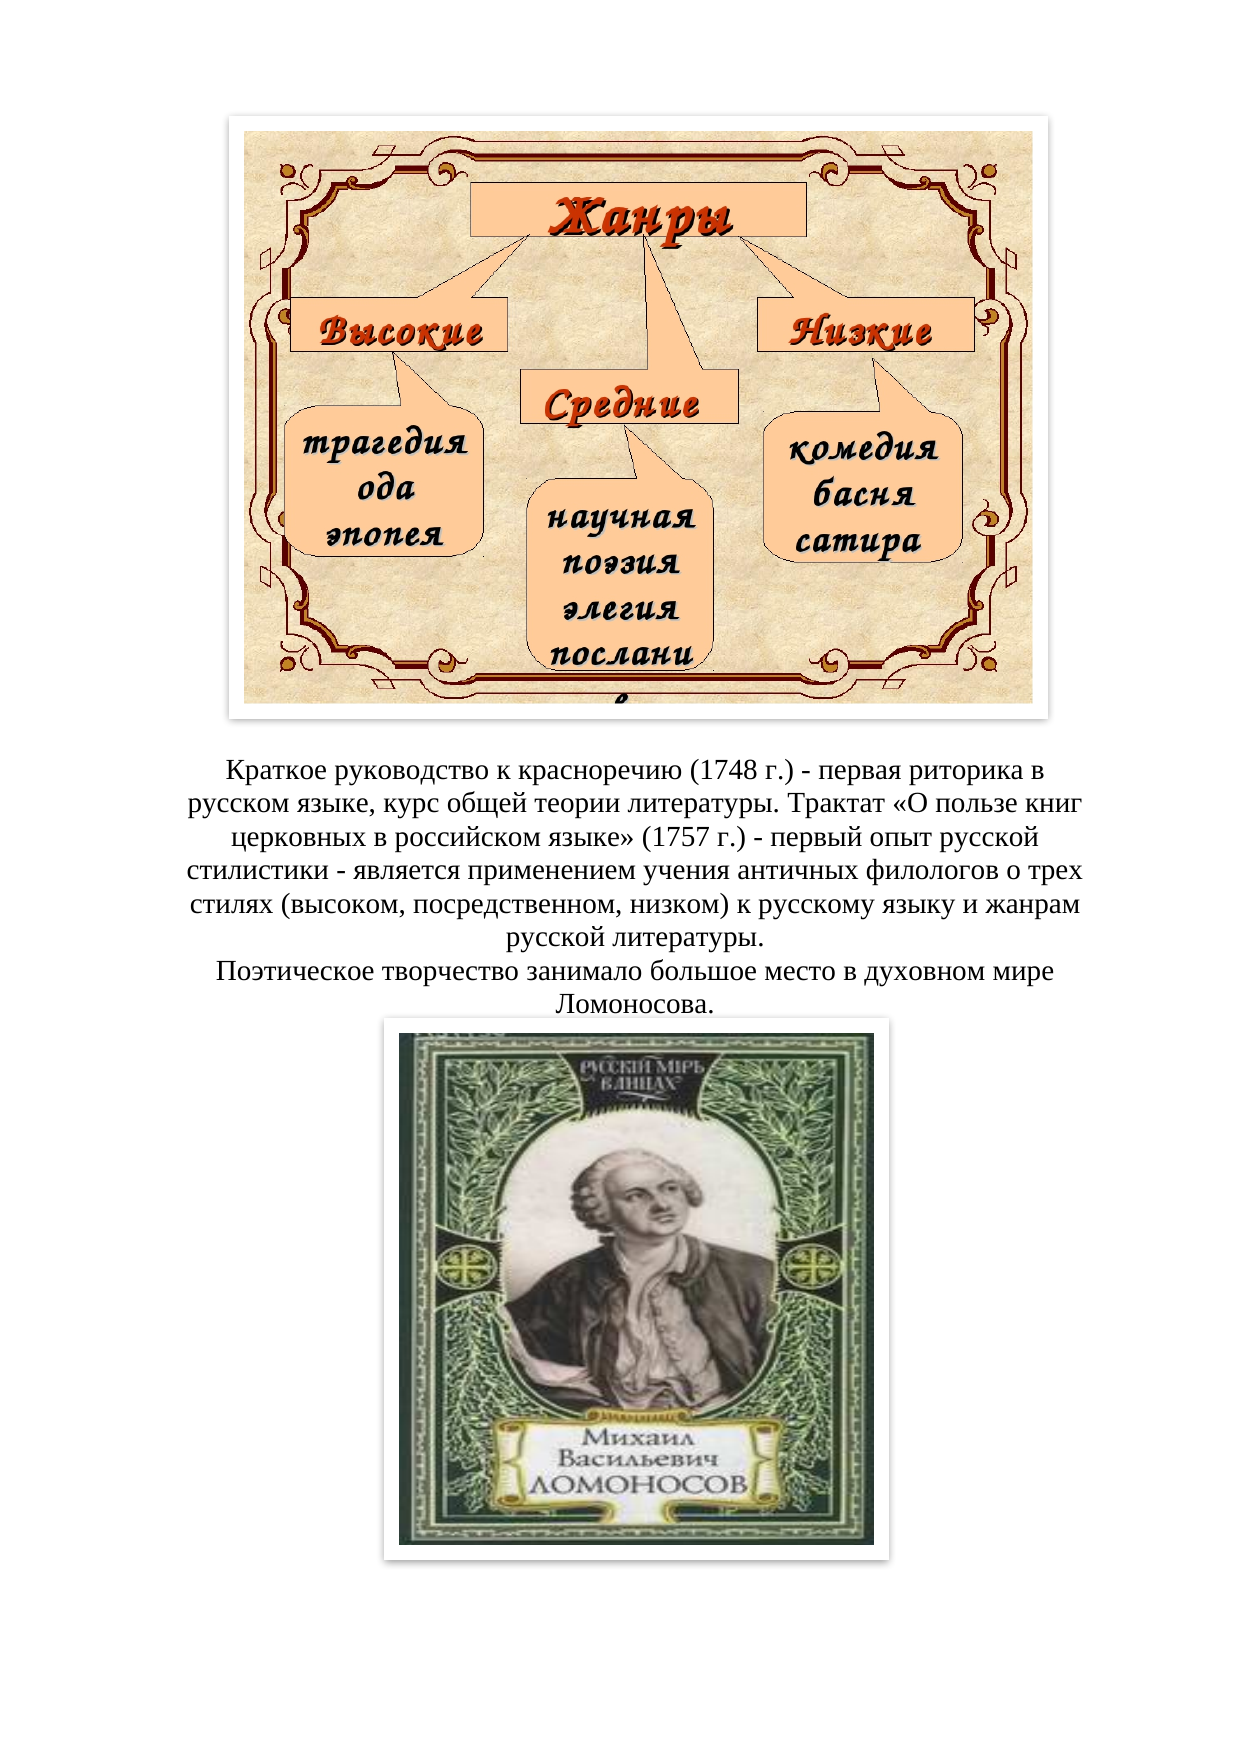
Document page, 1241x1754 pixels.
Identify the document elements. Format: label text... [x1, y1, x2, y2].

picture [244, 131, 1033, 704]
text Краткое руководство к красноречию (1748 г.) - первая риторика в русском языке, курс общей теории литературы. Трактат «О пользе книг церковных в российском языке» (1757 г.) - первый опыт русской стилистики - является применением учения античных филологов о трех стилях (высоком, посредственном, низком) к русскому языку и жанрам русской литературы. [177, 752, 1093, 953]
text Поэтическое творчество занимало большое место в духовном мире Ломоносова. [177, 953, 1093, 1020]
picture [399, 1033, 874, 1545]
